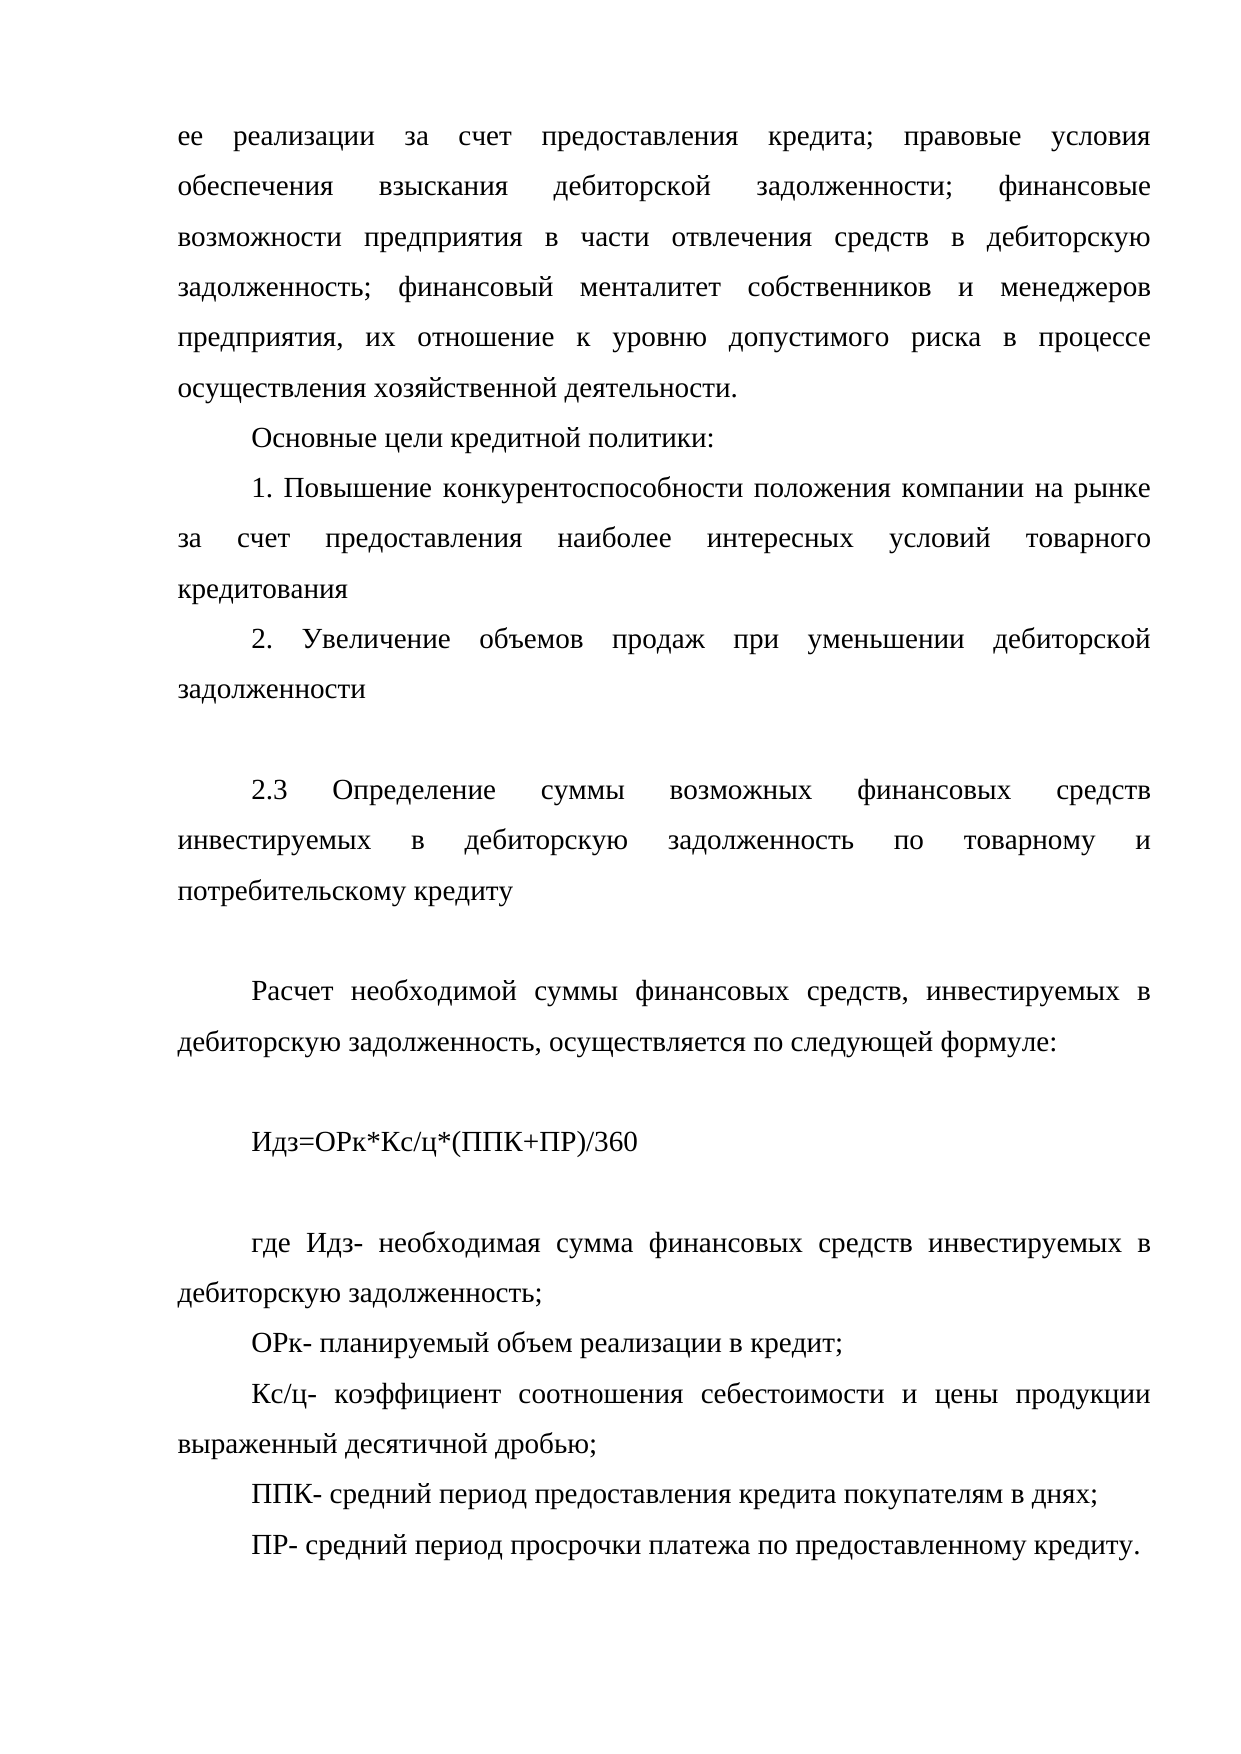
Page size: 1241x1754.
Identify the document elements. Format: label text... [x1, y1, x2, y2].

text 2. Увеличение объемов продаж при уменьшении дебиторской задолженности [177, 621, 1152, 705]
text ПР- средний период просрочки платежа по предоставленному кредиту. [177, 1527, 1152, 1560]
text Основные цели кредитной политики: [177, 420, 1152, 453]
text Идз=ОРк*Кс/ц*(ППК+ПР)/360 [177, 1124, 1152, 1158]
text Кс/ц- коэффициент соотношения себестоимости и цены продукции выраженный десятичной дробью; [177, 1376, 1152, 1460]
text ППК- средний период предоставления кредита покупателям в днях; [177, 1477, 1152, 1510]
text ОРк- планируемый объем реализации в кредит; [177, 1326, 1152, 1359]
text 1. Повышение конкурентоспособности положения компании на рынке за счет предоставления наиболее интересных условий товарного кредитования [177, 470, 1152, 604]
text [177, 118, 1152, 403]
text где Идз- необходимая сумма финансовых средств инвестируемых в дебиторскую задолженность; [177, 1225, 1152, 1309]
text Расчет необходимой суммы финансовых средств, инвестируемых в дебиторскую задолженность, осуществляется по следующей формуле: [177, 973, 1152, 1057]
text 2.3 Определение суммы возможных финансовых средств инвестируемых в дебиторскую задолженность по товарному и потребительскому кредиту [177, 772, 1152, 906]
